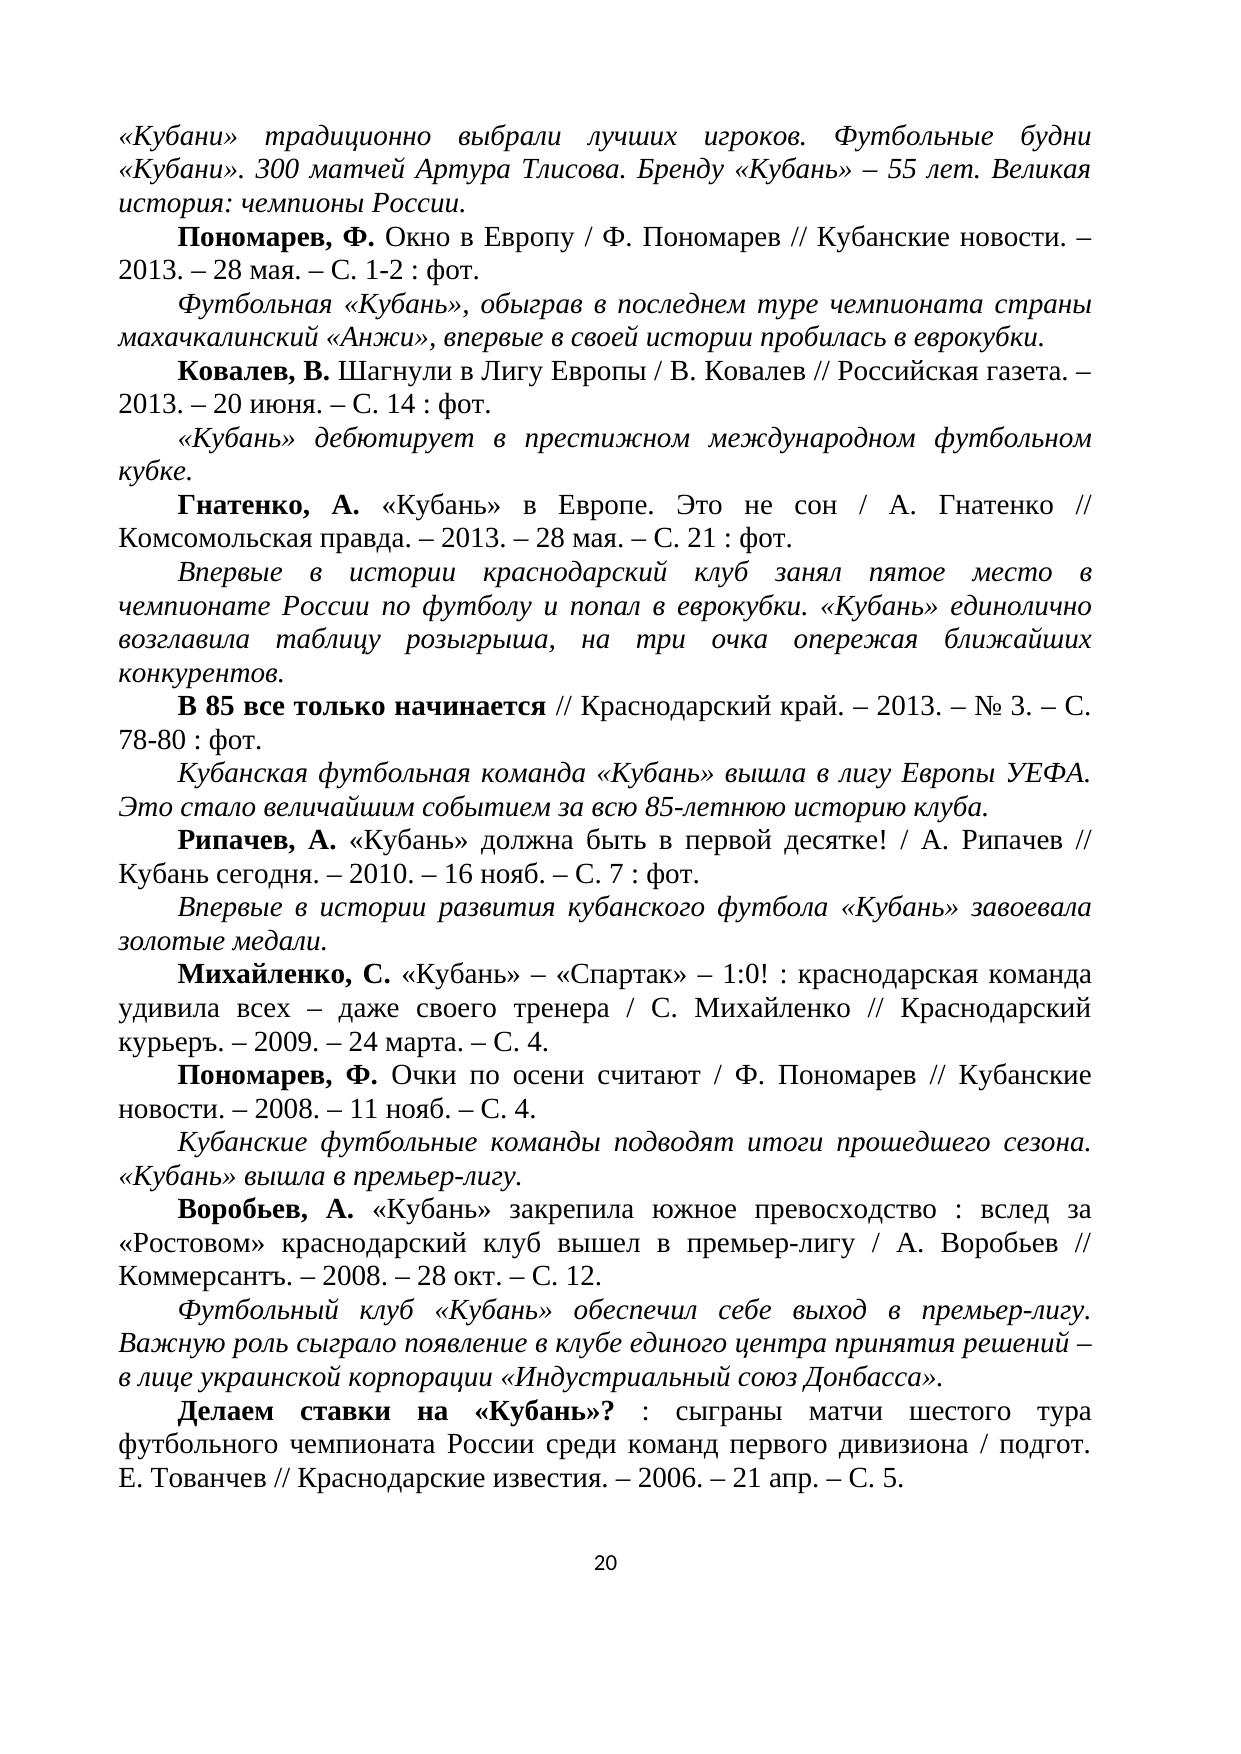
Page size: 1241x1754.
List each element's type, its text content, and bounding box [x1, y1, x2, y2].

text Рипачев, А. «Кубань» должна быть в первой десятке! / А. Рипачев // Кубань сегодня. – 2010. – 16 нояб. – С. 7 : фот. [118, 822, 1092, 889]
text Футбольный клуб «Кубань» обеспечил себе выход в премьер-лигу. Важную роль сыграло появление в клубе единого центра принятия решений – в лице украинской корпорации «Индустриальный союз Донбасса». [118, 1292, 1092, 1393]
text Гнатенко, А. «Кубань» в Европе. Это не сон / А. Гнатенко // Комсомольская правда. – 2013. – 28 мая. – С. 21 : фот. [118, 487, 1092, 554]
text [118, 118, 1092, 219]
text Впервые в истории развития кубанского футбола «Кубань» завоевала золотые медали. [118, 889, 1092, 957]
text Ковалев, В. Шагнули в Лигу Европы / В. Ковалев // Российская газета. – 2013. – 20 июня. – С. 14 : фот. [118, 353, 1092, 420]
text Футбольная «Кубань», обыграв в последнем туре чемпионата страны махачкалинский «Анжи», впервые в своей истории пробилась в еврокубки. [118, 286, 1092, 353]
text Кубанские футбольные команды подводят итоги прошедшего сезона. «Кубань» вышла в премьер-лигу. [118, 1124, 1092, 1191]
text Пономарев, Ф. Очки по осени считают / Ф. Пономарев // Кубанские новости. – 2008. – 11 нояб. – С. 4. [118, 1057, 1092, 1124]
text Пономарев, Ф. Окно в Европу / Ф. Пономарев // Кубанские новости. – 2013. – 28 мая. – С. 1-2 : фот. [118, 219, 1092, 286]
text Кубанская футбольная команда «Кубань» вышла в лигу Европы УЕФА. Это стало величайшим событием за всю 85-летнюю историю клуба. [118, 755, 1092, 822]
text Михайленко, С. «Кубань» – «Спартак» – 1:0! : краснодарская команда удивила всех – даже своего тренера / С. Михайленко // Краснодарский курьеръ. – 2009. – 24 марта. – С. 4. [118, 957, 1092, 1057]
text В 85 все только начинается // Краснодарский край. – 2013. – № 3. – С. 78-80 : фот. [118, 688, 1092, 755]
text Воробьев, А. «Кубань» закрепила южное превосходство : вслед за «Ростовом» краснодарский клуб вышел в премьер-лигу / А. Воробьев // Коммерсантъ. – 2008. – 28 окт. – С. 12. [118, 1191, 1092, 1292]
text Делаем ставки на «Кубань»? : сыграны матчи шестого тура футбольного чемпионата России среди команд первого дивизиона / подгот. Е. Тованчев // Краснодарские известия. – 2006. – 21 апр. – С. 5. [118, 1393, 1092, 1493]
text «Кубань» дебютирует в престижном международном футбольном кубке. [118, 420, 1092, 487]
text Впервые в истории краснодарский клуб занял пятое место в чемпионате России по футболу и попал в еврокубки. «Кубань» единолично возглавила таблицу розыгрыша, на три очка опережая ближайших конкурентов. [118, 554, 1092, 688]
